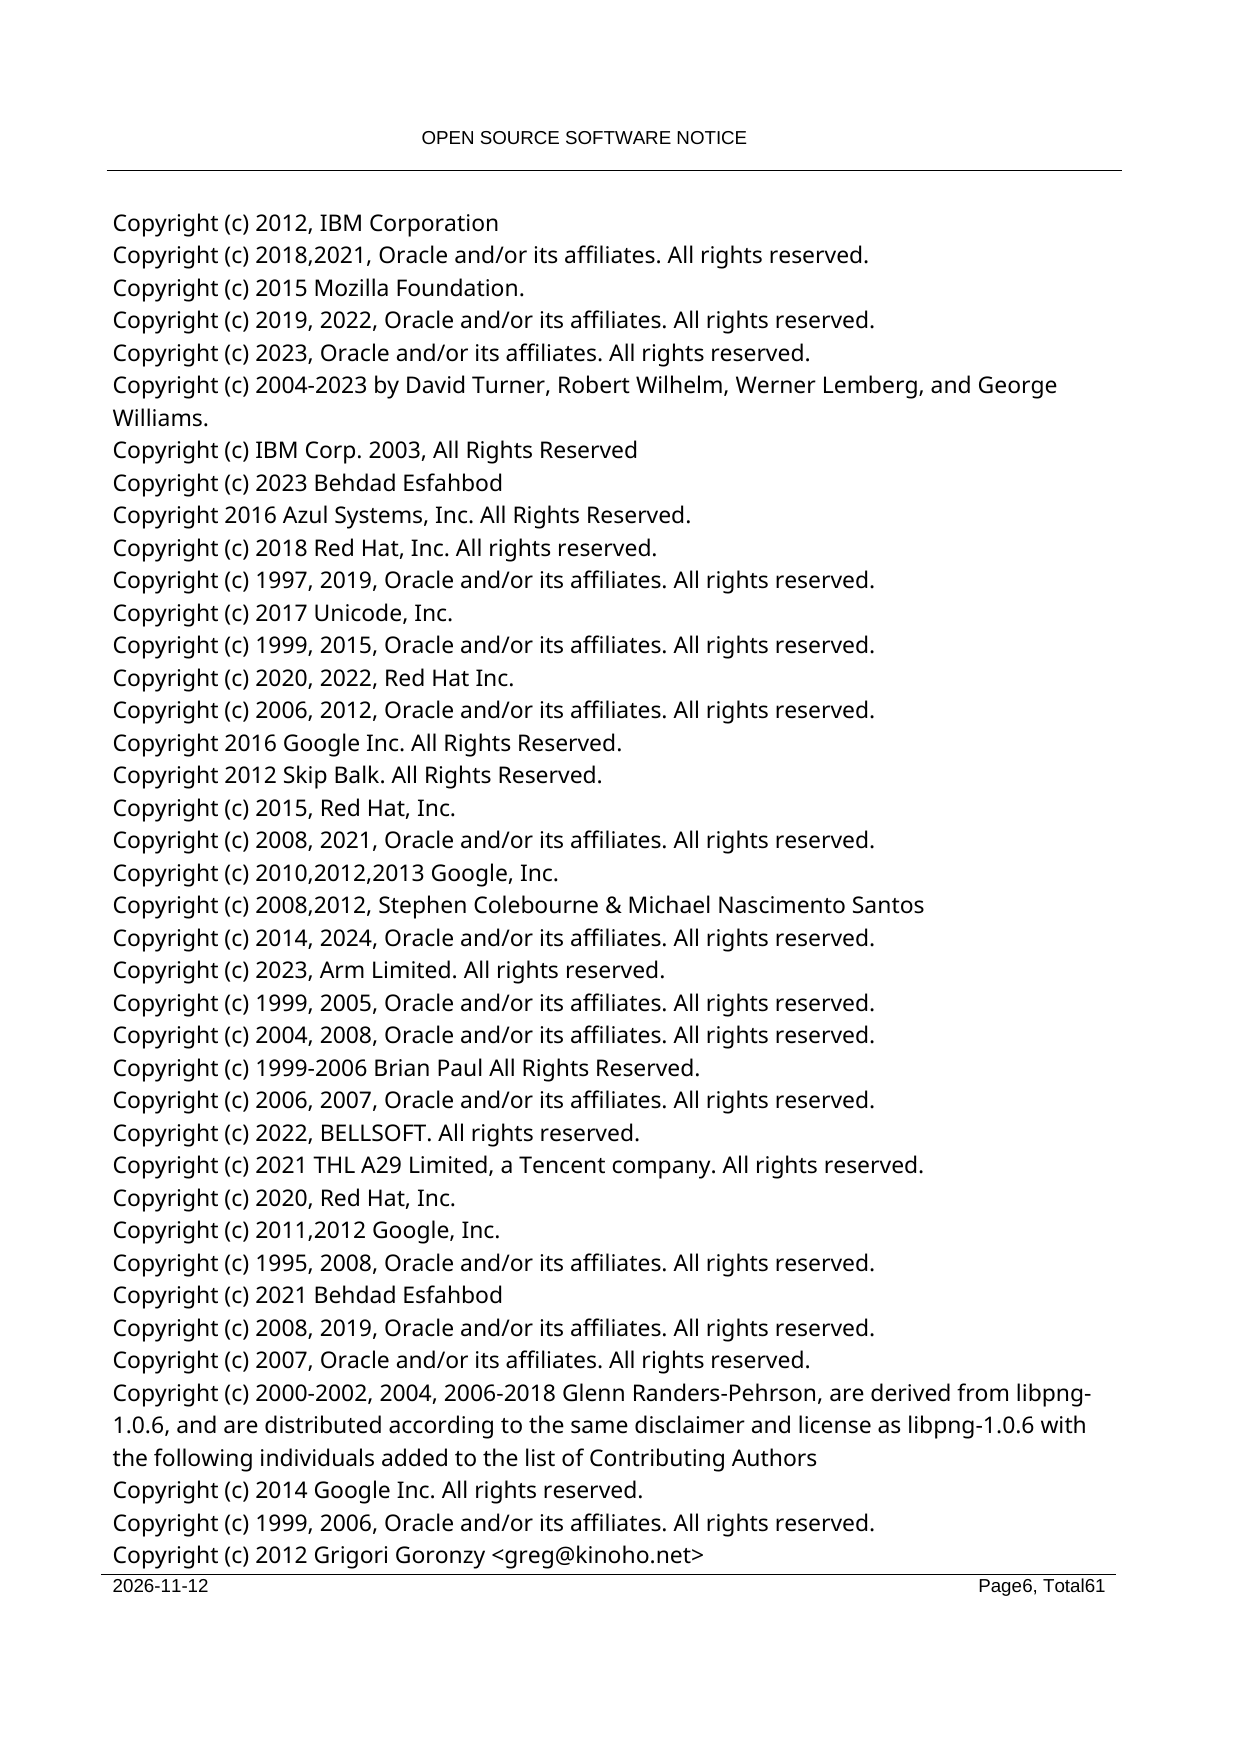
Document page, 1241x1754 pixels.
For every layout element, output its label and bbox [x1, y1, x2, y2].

text [112, 206, 1128, 1571]
